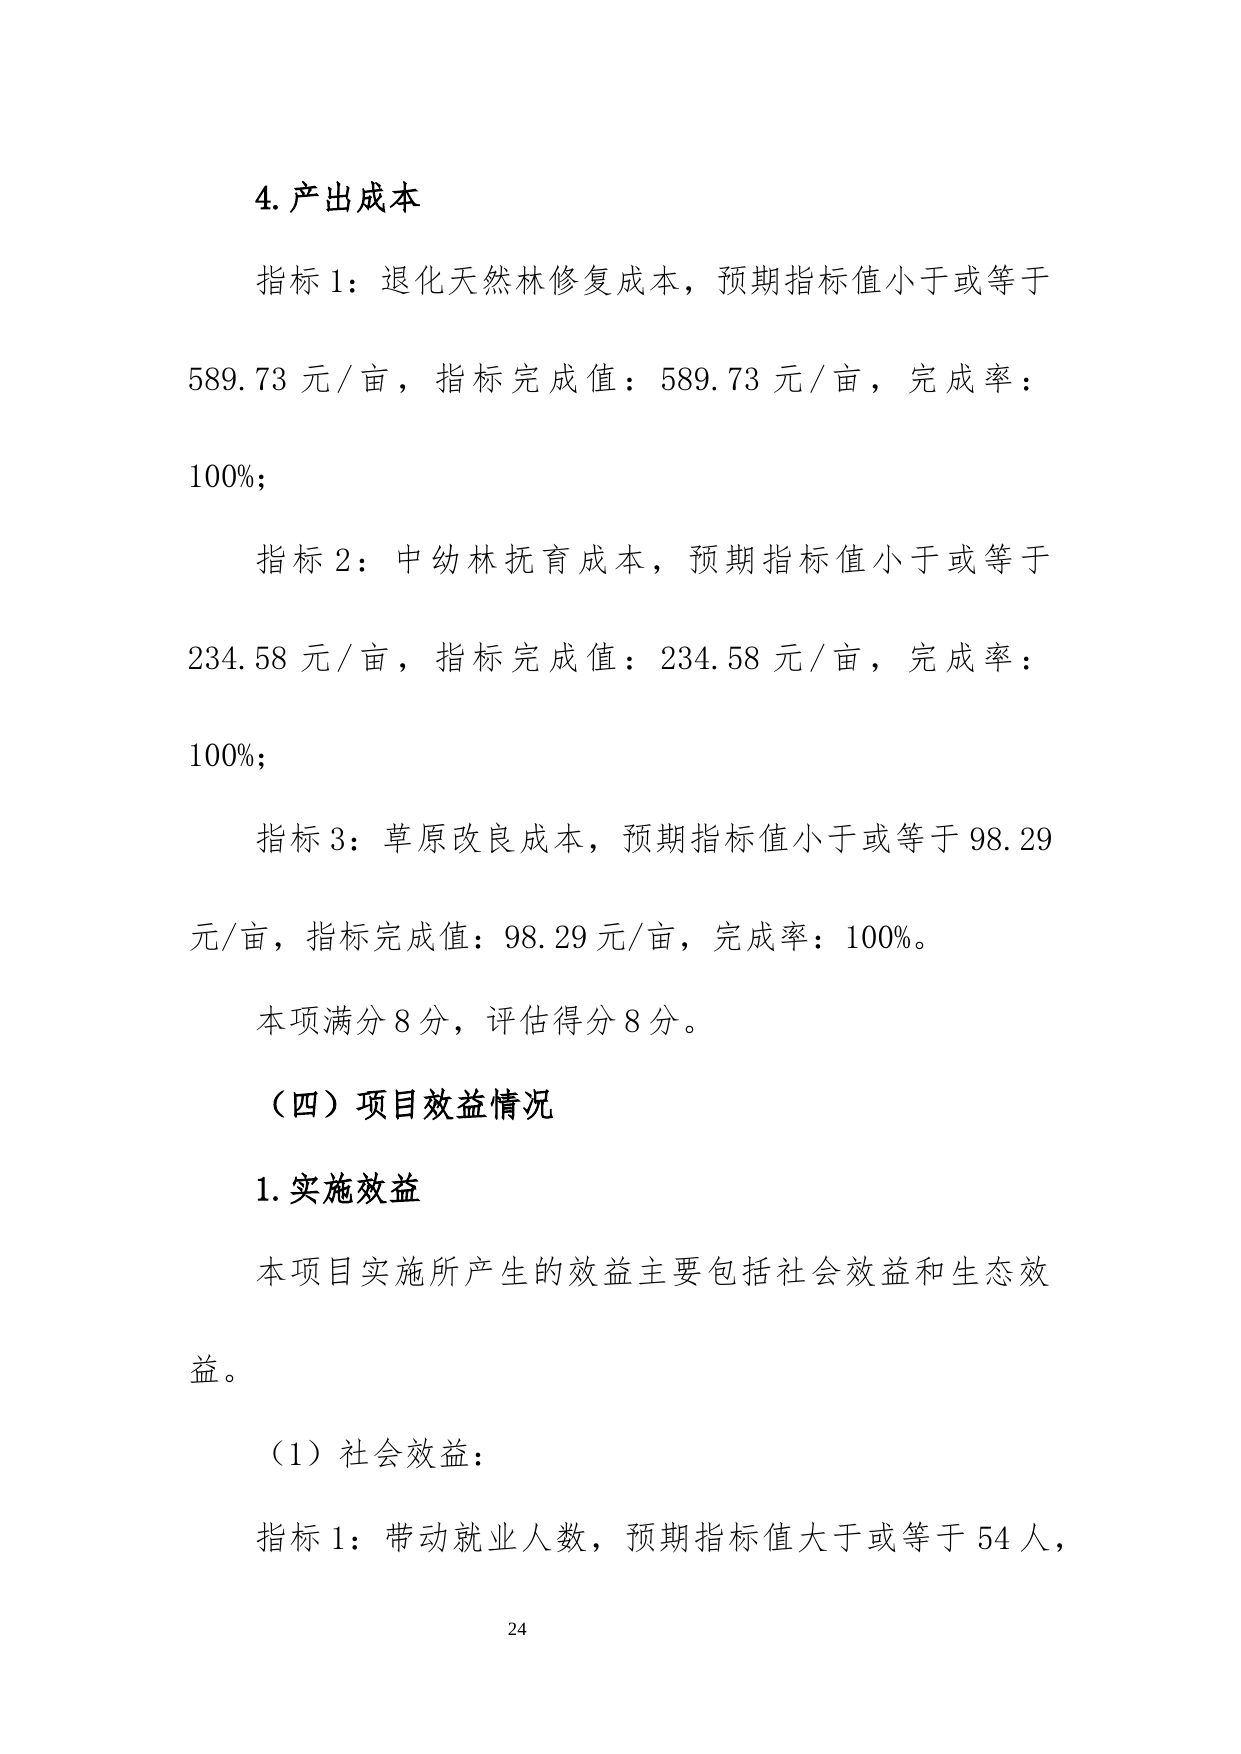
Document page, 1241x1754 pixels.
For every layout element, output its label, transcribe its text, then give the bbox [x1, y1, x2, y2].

text 4.产出成本 [187, 162, 1053, 227]
subtitle （四）项目效益情况 [187, 1069, 1053, 1134]
text 本项满分8分，评估得分8分。 [187, 985, 1053, 1050]
text （1）社会效益： [187, 1419, 1053, 1484]
text 指标2：中幼林抚育成本，预期指标值小于或等于234.58元/亩，指标完成值：234.58元/亩，完成率：100%； [187, 525, 1053, 785]
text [187, 1503, 1053, 1568]
text 指标3：草原改良成本，预期指标值小于或等于98.29元/亩，指标完成值：98.29元/亩，完成率：100%。 [187, 804, 1053, 966]
text 指标1：退化天然林修复成本，预期指标值小于或等于589.73元/亩，指标完成值：589.73元/亩，完成率：100%； [187, 246, 1053, 506]
text 1.实施效益 [187, 1153, 1053, 1218]
text 本项目实施所产生的效益主要包括社会效益和生态效益。 [187, 1237, 1053, 1400]
